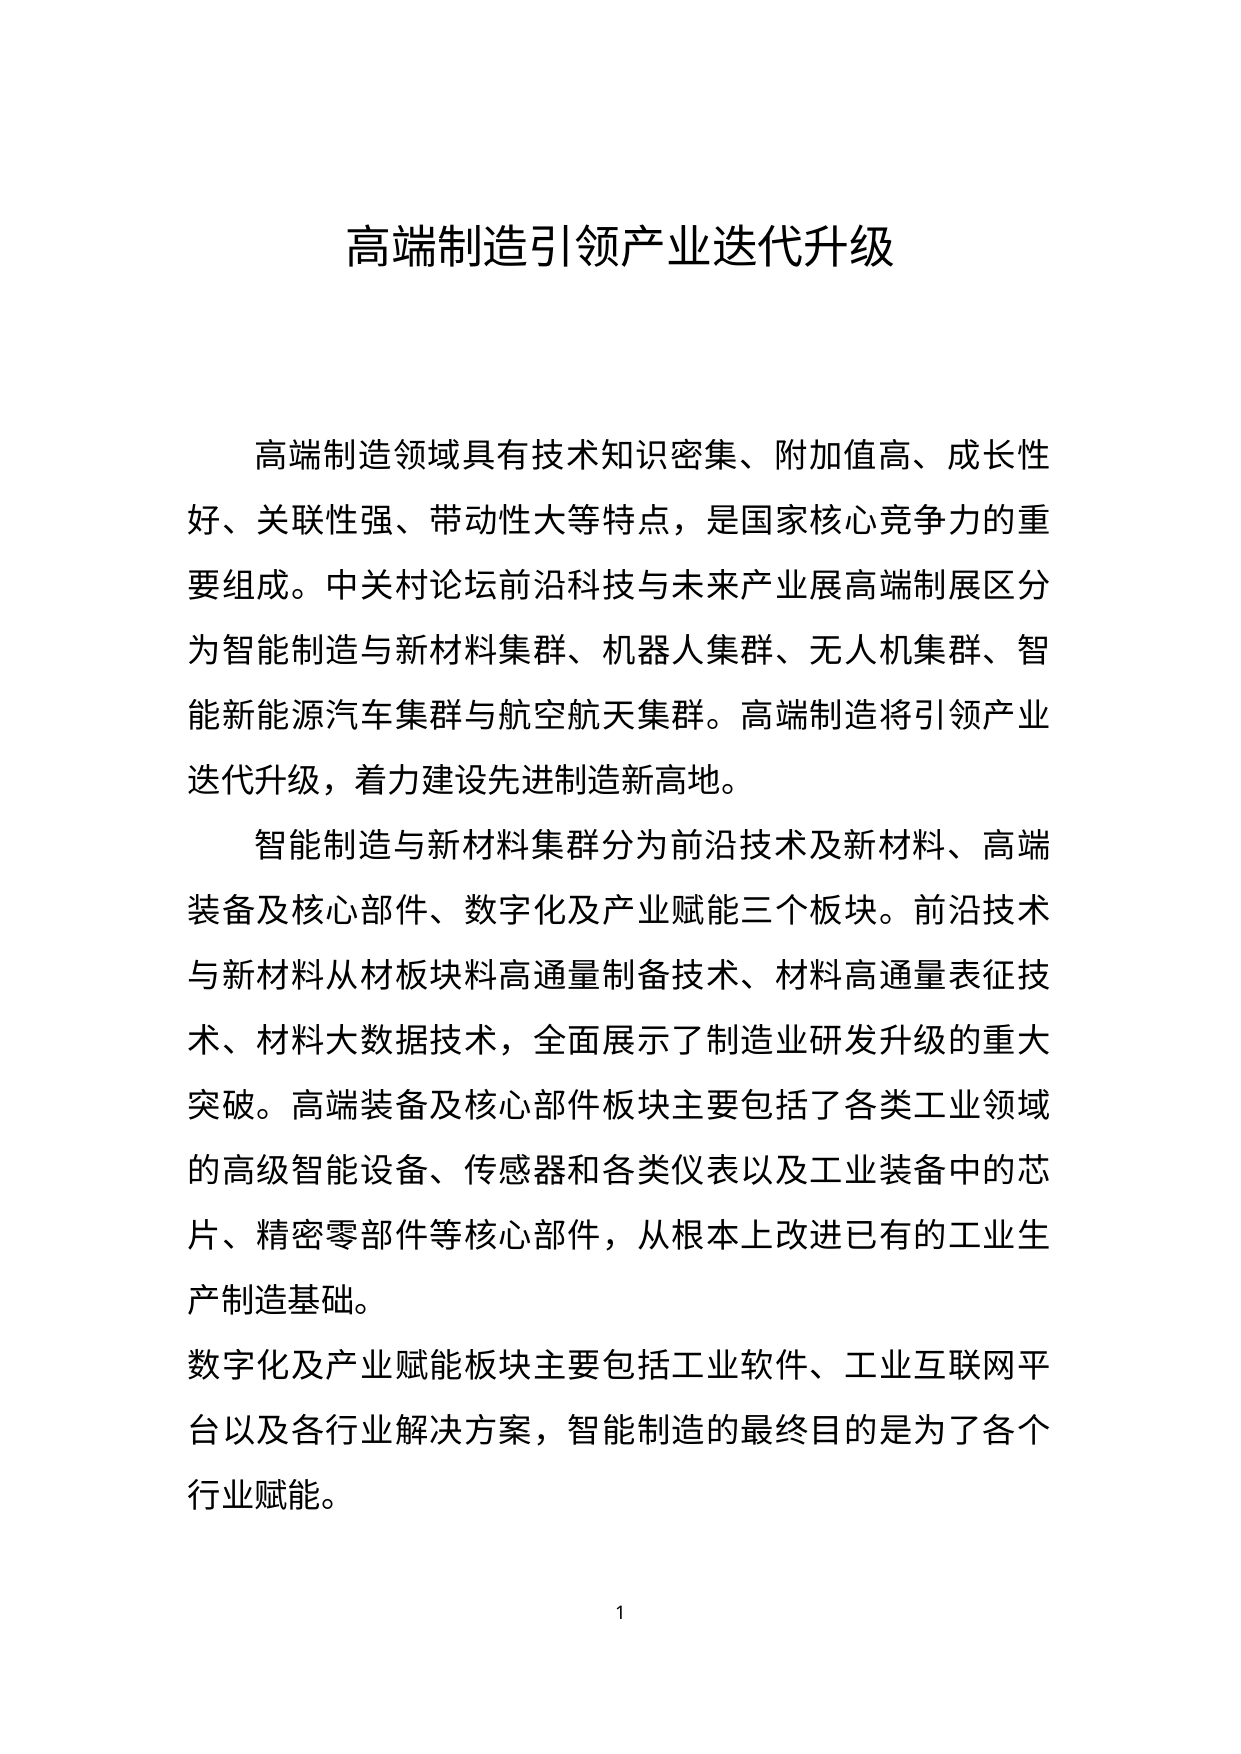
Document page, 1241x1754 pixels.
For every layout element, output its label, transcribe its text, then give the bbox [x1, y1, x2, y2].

subtitle 高端制造引领产业迭代升级 [187, 195, 1053, 293]
text 高端制造领域具有技术知识密集、附加值高、成长性好、关联性强、带动性大等特点，是国家核心竞争力的重要组成。中关村论坛前沿科技与未来产业展高端制展区分为智能制造与新材料集群、机器人集群、无人机集群、智能新能源汽车集群与航空航天集群。高端制造将引领产业迭代升级，着力建设先进制造新高地。 [187, 421, 1053, 811]
text 数字化及产业赋能板块主要包括工业软件、工业互联网平台以及各行业解决方案，智能制造的最终目的是为了各个行业赋能。 [187, 1331, 1053, 1526]
text 智能制造与新材料集群分为前沿技术及新材料、高端装备及核心部件、数字化及产业赋能三个板块。前沿技术与新材料从材板块料高通量制备技术、材料高通量表征技术、材料大数据技术，全面展示了制造业研发升级的重大突破。高端装备及核心部件板块主要包括了各类工业领域的高级智能设备、传感器和各类仪表以及工业装备中的芯片、精密零部件等核心部件，从根本上改进已有的工业生产制造基础。 [187, 811, 1053, 1331]
